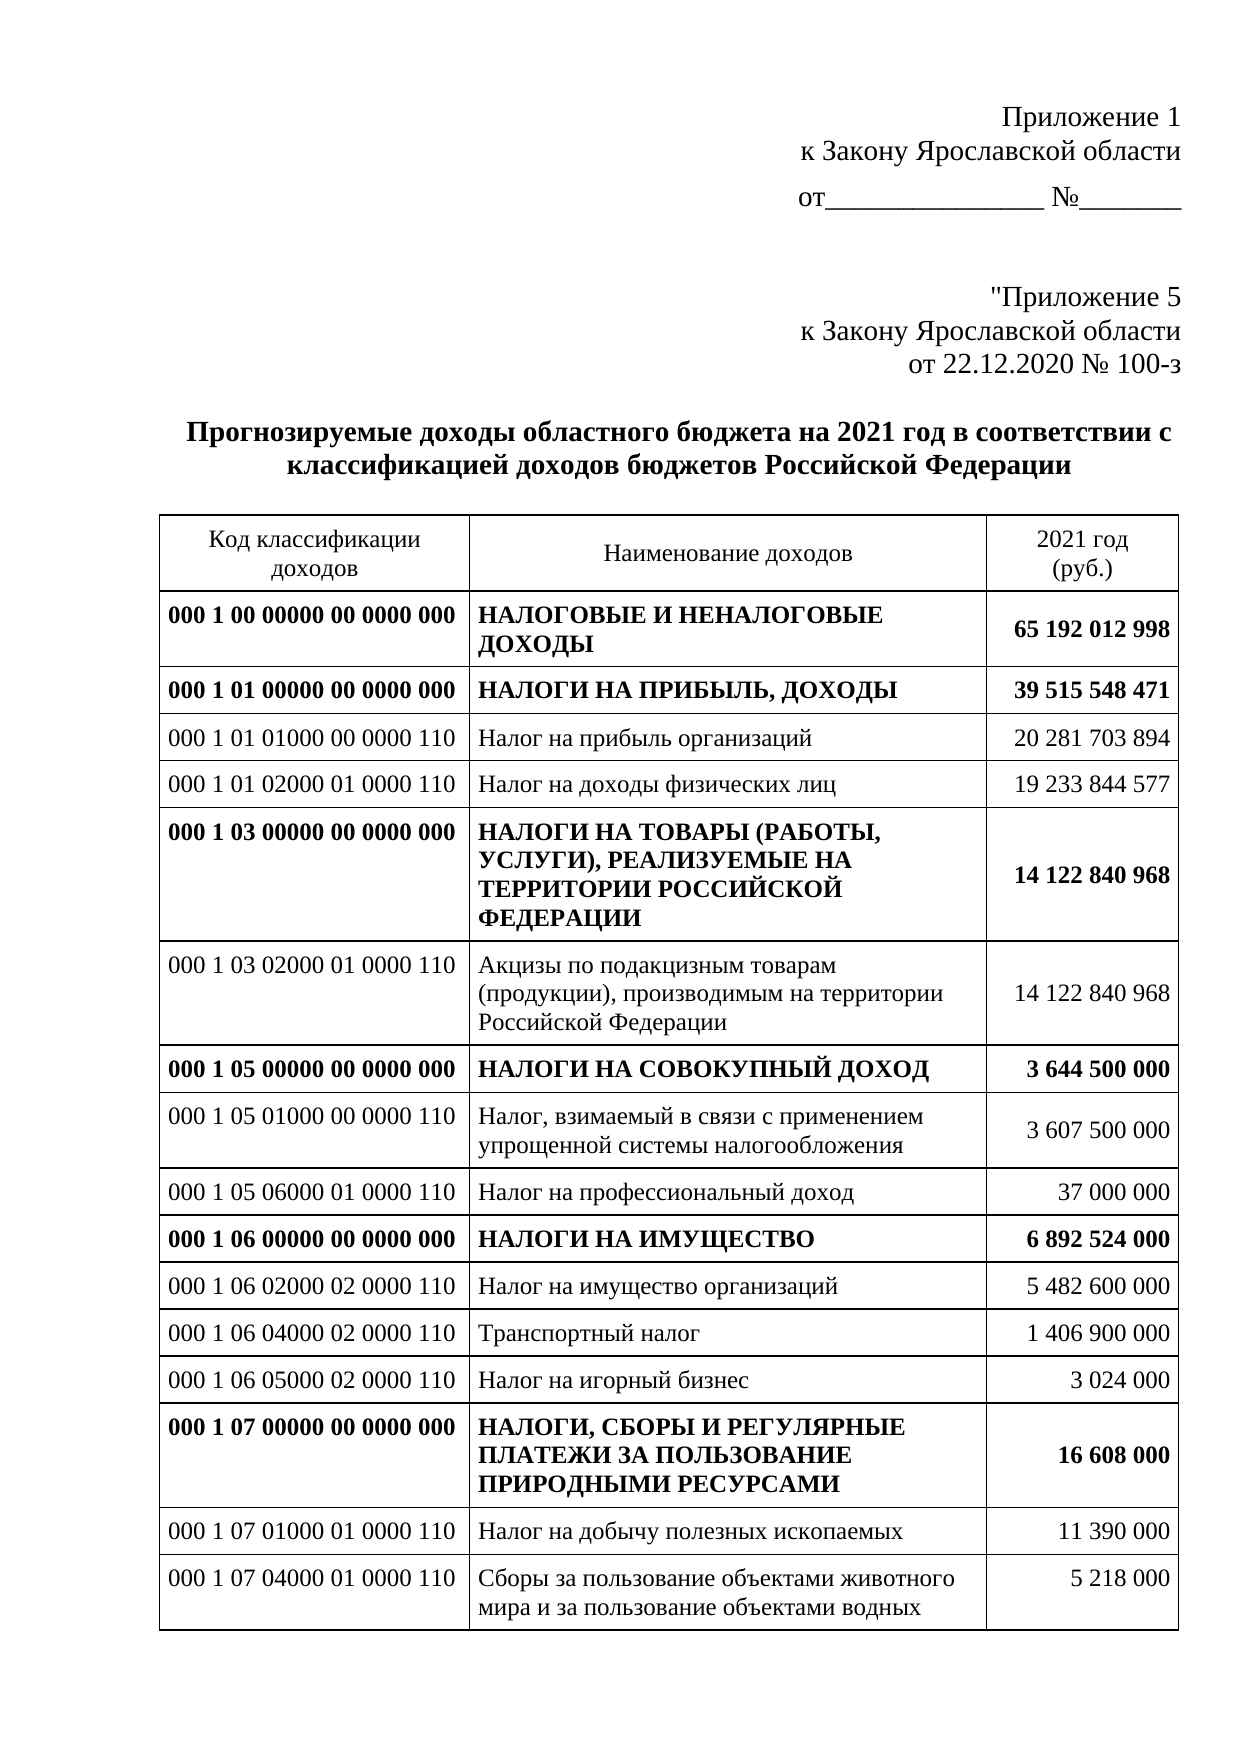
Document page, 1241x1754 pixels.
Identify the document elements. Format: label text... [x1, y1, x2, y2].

table_header Код классификации доходов [160, 516, 469, 590]
table_cell 000 1 06 00000 00 0000 000 [160, 1216, 469, 1261]
table_cell 19 233 844 577 [987, 761, 1178, 807]
table_cell 000 1 05 00000 00 0000 000 [160, 1046, 469, 1091]
table_cell 000 1 01 00000 00 0000 000 [160, 667, 469, 713]
text Прогнозируемые доходы областного бюджета на 2021 год в соответствии с классификацией доходов бюджетов Российской Федерации [177, 414, 1181, 481]
table_cell 000 1 03 02000 01 0000 110 [160, 942, 469, 1044]
table_cell 000 1 01 02000 01 0000 110 [160, 761, 469, 807]
table_cell 000 1 03 00000 00 0000 000 [160, 808, 469, 940]
text от 22.12.2020 № 100-з [177, 347, 1181, 380]
table_cell Налог на имущество организаций [470, 1263, 986, 1308]
table_cell 6 892 524 000 [987, 1216, 1178, 1261]
table_cell 000 1 05 06000 01 0000 110 [160, 1169, 469, 1214]
table_header Наименование доходов [470, 516, 986, 590]
table_cell 000 1 01 01000 00 0000 110 [160, 714, 469, 760]
text Приложение 1 [265, 99, 1181, 133]
table_cell 20 281 703 894 [987, 714, 1178, 760]
table_cell Транспортный налог [470, 1310, 986, 1355]
table_header 2021 год (руб.) [987, 516, 1178, 590]
text от_______________ №_______ [635, 179, 1181, 212]
table_cell НАЛОГОВЫЕ И НЕНАЛОГОВЫЕ ДОХОДЫ [470, 592, 986, 666]
table_cell 000 1 06 05000 02 0000 110 [160, 1357, 469, 1402]
text к Закону Ярославской области [177, 313, 1181, 347]
table_cell 000 1 06 04000 02 0000 110 [160, 1310, 469, 1355]
table_cell 1 406 900 000 [987, 1310, 1178, 1355]
table_cell 39 515 548 471 [987, 667, 1178, 713]
table_cell 5 218 000 [987, 1555, 1178, 1629]
table_cell 11 390 000 [987, 1508, 1178, 1553]
table_cell НАЛОГИ, СБОРЫ И РЕГУЛЯРНЫЕ ПЛАТЕЖИ ЗА ПОЛЬЗОВАНИЕ ПРИРОДНЫМИ РЕСУРСАМИ [470, 1404, 986, 1506]
table_cell Налог, взимаемый в связи с применением упрощенной системы налогообложения [470, 1093, 986, 1167]
table_cell НАЛОГИ НА ИМУЩЕСТВО [470, 1216, 986, 1261]
table_cell Налог на добычу полезных ископаемых [470, 1508, 986, 1553]
table_cell 3 644 500 000 [987, 1046, 1178, 1091]
table_cell 16 608 000 [987, 1404, 1178, 1506]
text к Закону Ярославской области [265, 133, 1181, 166]
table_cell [470, 1555, 986, 1629]
table_cell 65 192 012 998 [987, 592, 1178, 666]
table_cell 14 122 840 968 [987, 808, 1178, 940]
table_cell НАЛОГИ НА ПРИБЫЛЬ, ДОХОДЫ [470, 667, 986, 713]
table_cell 3 024 000 [987, 1357, 1178, 1402]
table_cell 000 1 00 00000 00 0000 000 [160, 592, 469, 666]
table_cell НАЛОГИ НА ТОВАРЫ (РАБОТЫ, УСЛУГИ), РЕАЛИЗУЕМЫЕ НА ТЕРРИТОРИИ РОССИЙСКОЙ ФЕДЕРАЦИИ [470, 808, 986, 940]
table_cell 000 1 07 04000 01 0000 110 [160, 1555, 469, 1629]
text "Приложение 5 [177, 279, 1181, 313]
table_cell Налог на игорный бизнес [470, 1357, 986, 1402]
table_cell 000 1 07 00000 00 0000 000 [160, 1404, 469, 1506]
table_cell НАЛОГИ НА СОВОКУПНЫЙ ДОХОД [470, 1046, 986, 1091]
table_cell 5 482 600 000 [987, 1263, 1178, 1308]
table_cell Налог на профессиональный доход [470, 1169, 986, 1214]
table_cell 000 1 07 01000 01 0000 110 [160, 1508, 469, 1553]
table_cell Налог на прибыль организаций [470, 714, 986, 760]
table_cell 000 1 05 01000 00 0000 110 [160, 1093, 469, 1167]
table_cell 3 607 500 000 [987, 1093, 1178, 1167]
table_cell 14 122 840 968 [987, 942, 1178, 1044]
table_cell 000 1 06 02000 02 0000 110 [160, 1263, 469, 1308]
table_cell Акцизы по подакцизным товарам (продукции), производимым на территории Российской Федерации [470, 942, 986, 1044]
table_cell Налог на доходы физических лиц [470, 761, 986, 807]
table_cell 37 000 000 [987, 1169, 1178, 1214]
